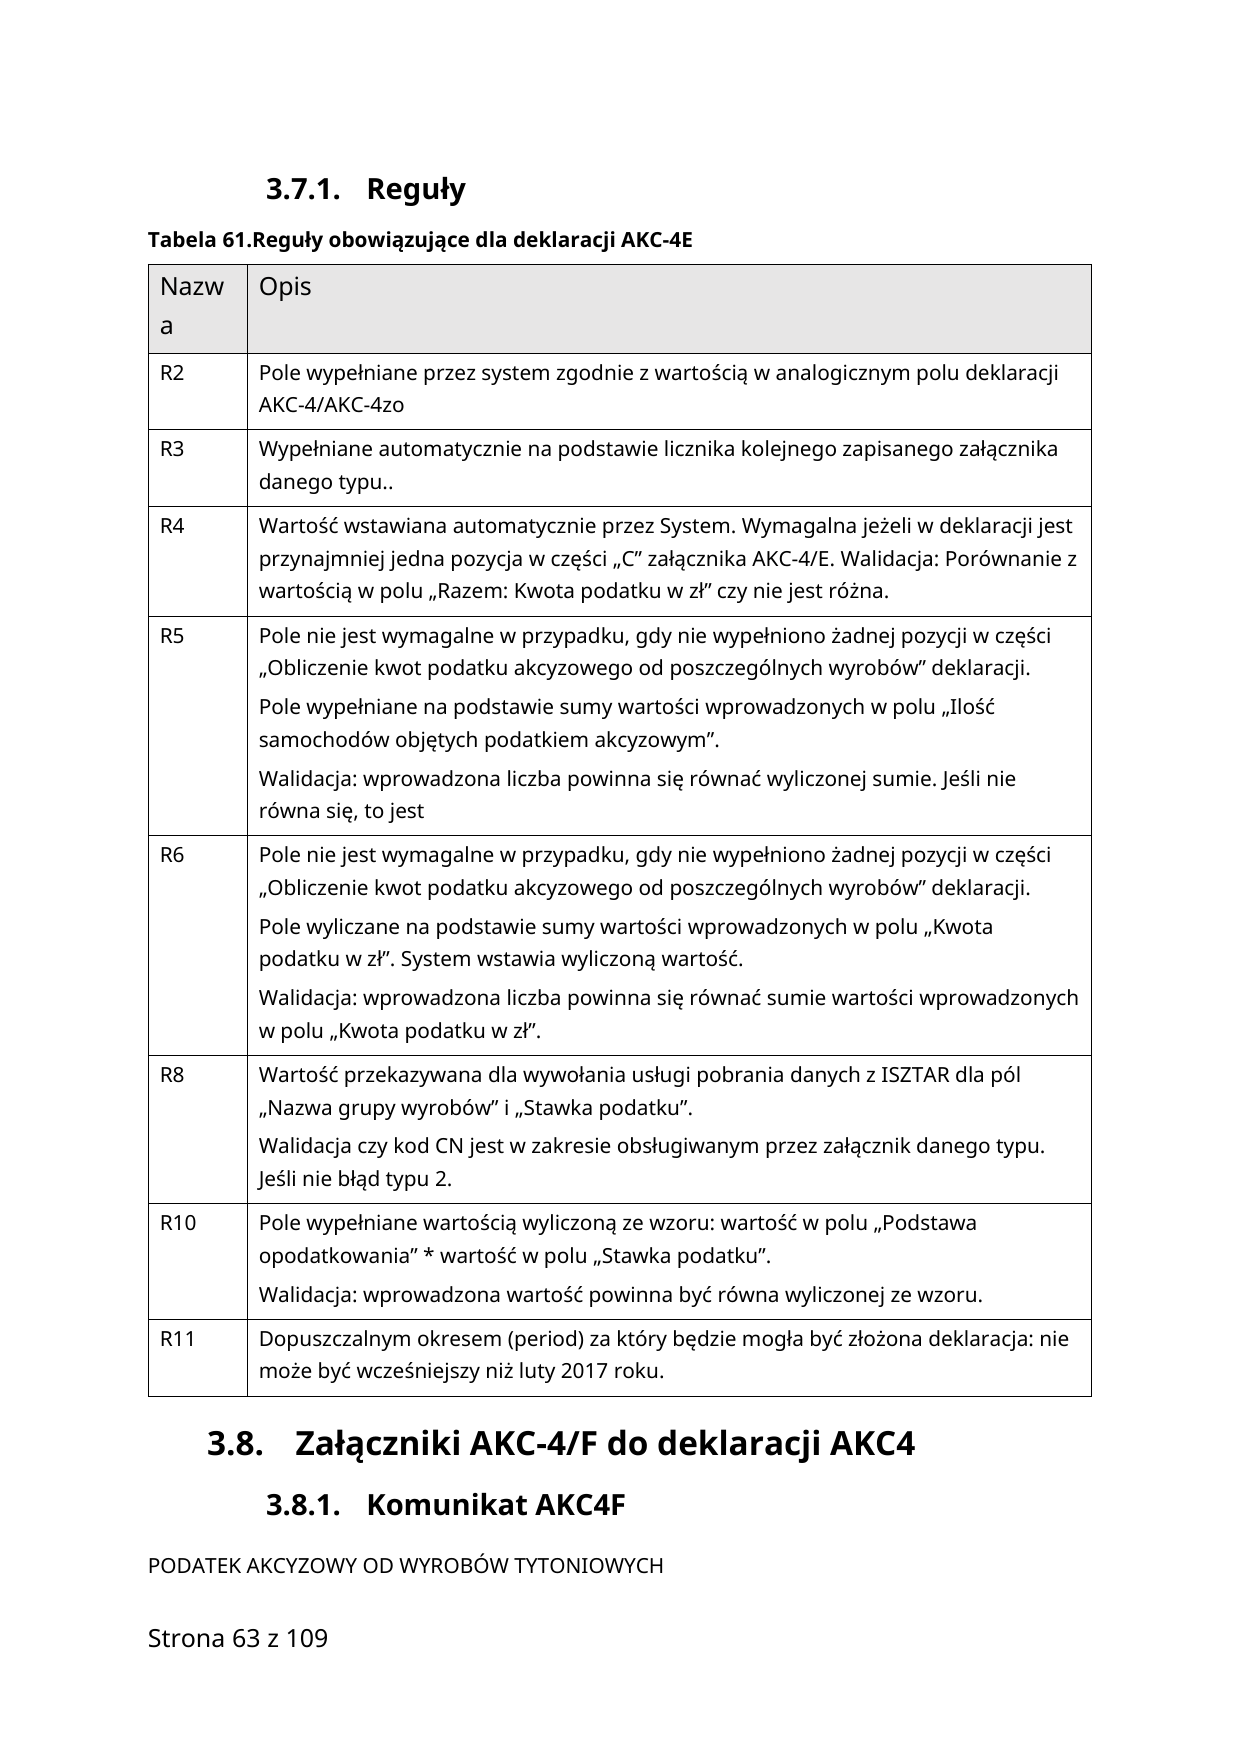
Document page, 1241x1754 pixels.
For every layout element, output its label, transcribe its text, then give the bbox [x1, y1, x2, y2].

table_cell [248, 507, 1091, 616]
subtitle Reguły [266, 173, 1092, 206]
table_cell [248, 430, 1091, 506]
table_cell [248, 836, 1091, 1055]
text PODATEK AKCYZOWY OD WYROBÓW TYTONIOWYCH [148, 1551, 1092, 1579]
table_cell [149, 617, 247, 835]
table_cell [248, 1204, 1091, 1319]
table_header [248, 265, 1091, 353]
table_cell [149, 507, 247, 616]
text Tabela 61.Reguły obowiązujące dla deklaracji AKC-4E [148, 225, 1092, 253]
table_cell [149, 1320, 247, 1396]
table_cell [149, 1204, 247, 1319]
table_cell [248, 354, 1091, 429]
subtitle Załączniki AKC-4/F do deklaracji AKC4 [207, 1422, 1092, 1463]
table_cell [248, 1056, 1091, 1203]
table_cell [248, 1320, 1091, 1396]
subtitle Komunikat AKC4F [266, 1488, 1092, 1522]
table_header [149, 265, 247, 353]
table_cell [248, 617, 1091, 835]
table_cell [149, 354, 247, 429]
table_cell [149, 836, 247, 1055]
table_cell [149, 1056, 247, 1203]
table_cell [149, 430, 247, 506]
